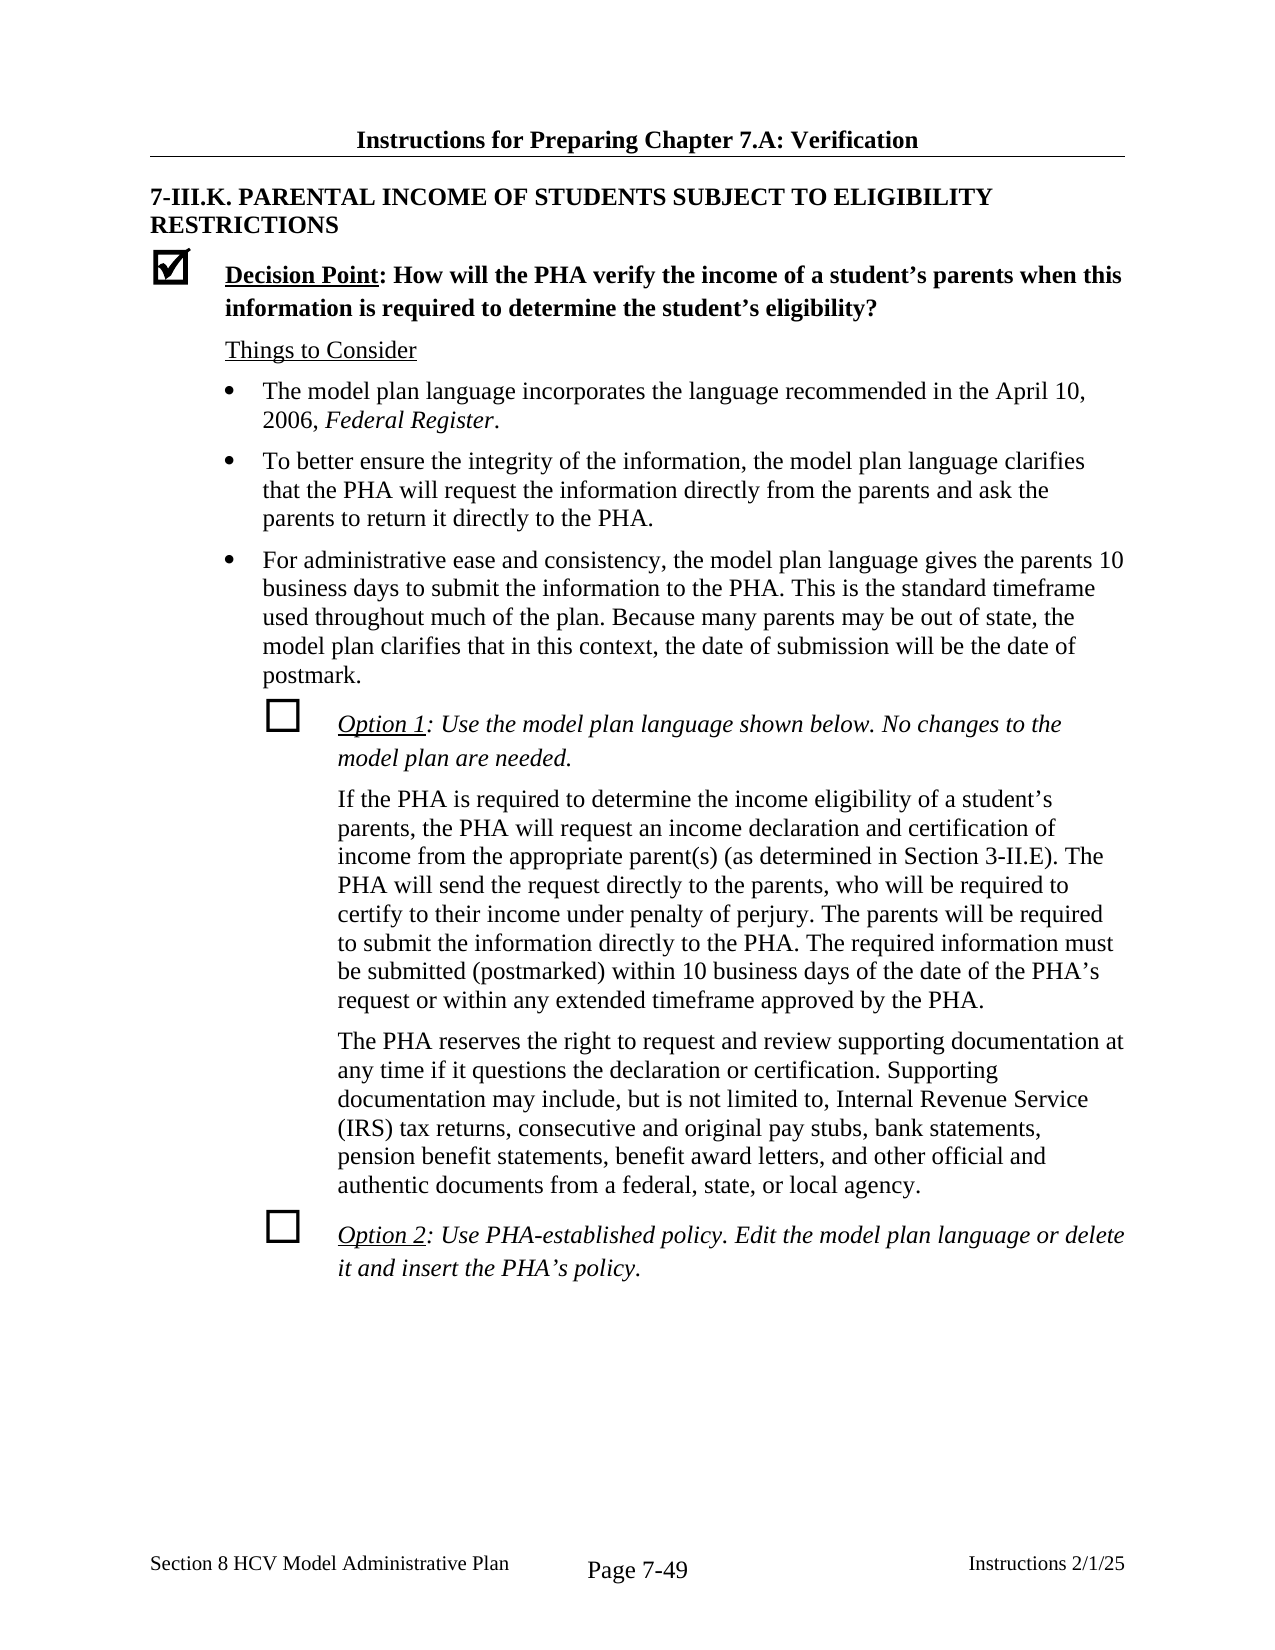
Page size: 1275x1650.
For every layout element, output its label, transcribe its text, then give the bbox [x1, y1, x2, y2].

list To better ensure the integrity of the information, the model plan language clarifies that the PHA will request the information directly from the parents and ask the parents to return it directly to the PHA. [225, 446, 1125, 532]
list For administrative ease and consistency, the model plan language gives the parents 10 business days to submit the information to the PHA. This is the standard timeframe used throughout much of the plan. Because many parents may be out of state, the model plan clarifies that in this context, the date of submission will be the date of postmark. [225, 545, 1125, 688]
text Things to Consider [225, 335, 1125, 363]
text Option 2: Use PHA-established policy. Edit the model plan language or delete it and insert the PHA’s policy. [262, 1211, 1125, 1282]
text Option 1: Use the model plan language shown below. No changes to the model plan are needed. [262, 701, 1125, 771]
text If the PHA is required to determine the income eligibility of a student’s parents, the PHA will request an income declaration and certification of income from the appropriate parent(s) (as determined in Section 3-II.E). The PHA will send the request directly to the parents, who will be required to certify to their income under penalty of perjury. The parents will be required to submit the information directly to the PHA. The required information must be submitted (postmarked) within 10 business days of the date of the PHA’s request or within any extended timeframe approved by the PHA. [337, 784, 1125, 1014]
text 7-III.K. parental INCOME of students subject to eligibility restrictions [150, 182, 1125, 239]
text Decision Point: How will the PHA verify the income of a student’s parents when this information is required to determine the student’s eligibility? [150, 252, 1125, 322]
list The model plan language incorporates the language recommended in the , Federal Register. [225, 376, 1125, 433]
text The PHA reserves the right to request and review supporting documentation at any time if it questions the declaration or certification. Supporting documentation may include, but is not limited to, Internal Revenue Service (IRS) tax returns, consecutive and original pay stubs, bank statements, pension benefit statements, benefit award letters, and other official and authentic documents from a federal, state, or local agency. [337, 1026, 1125, 1199]
